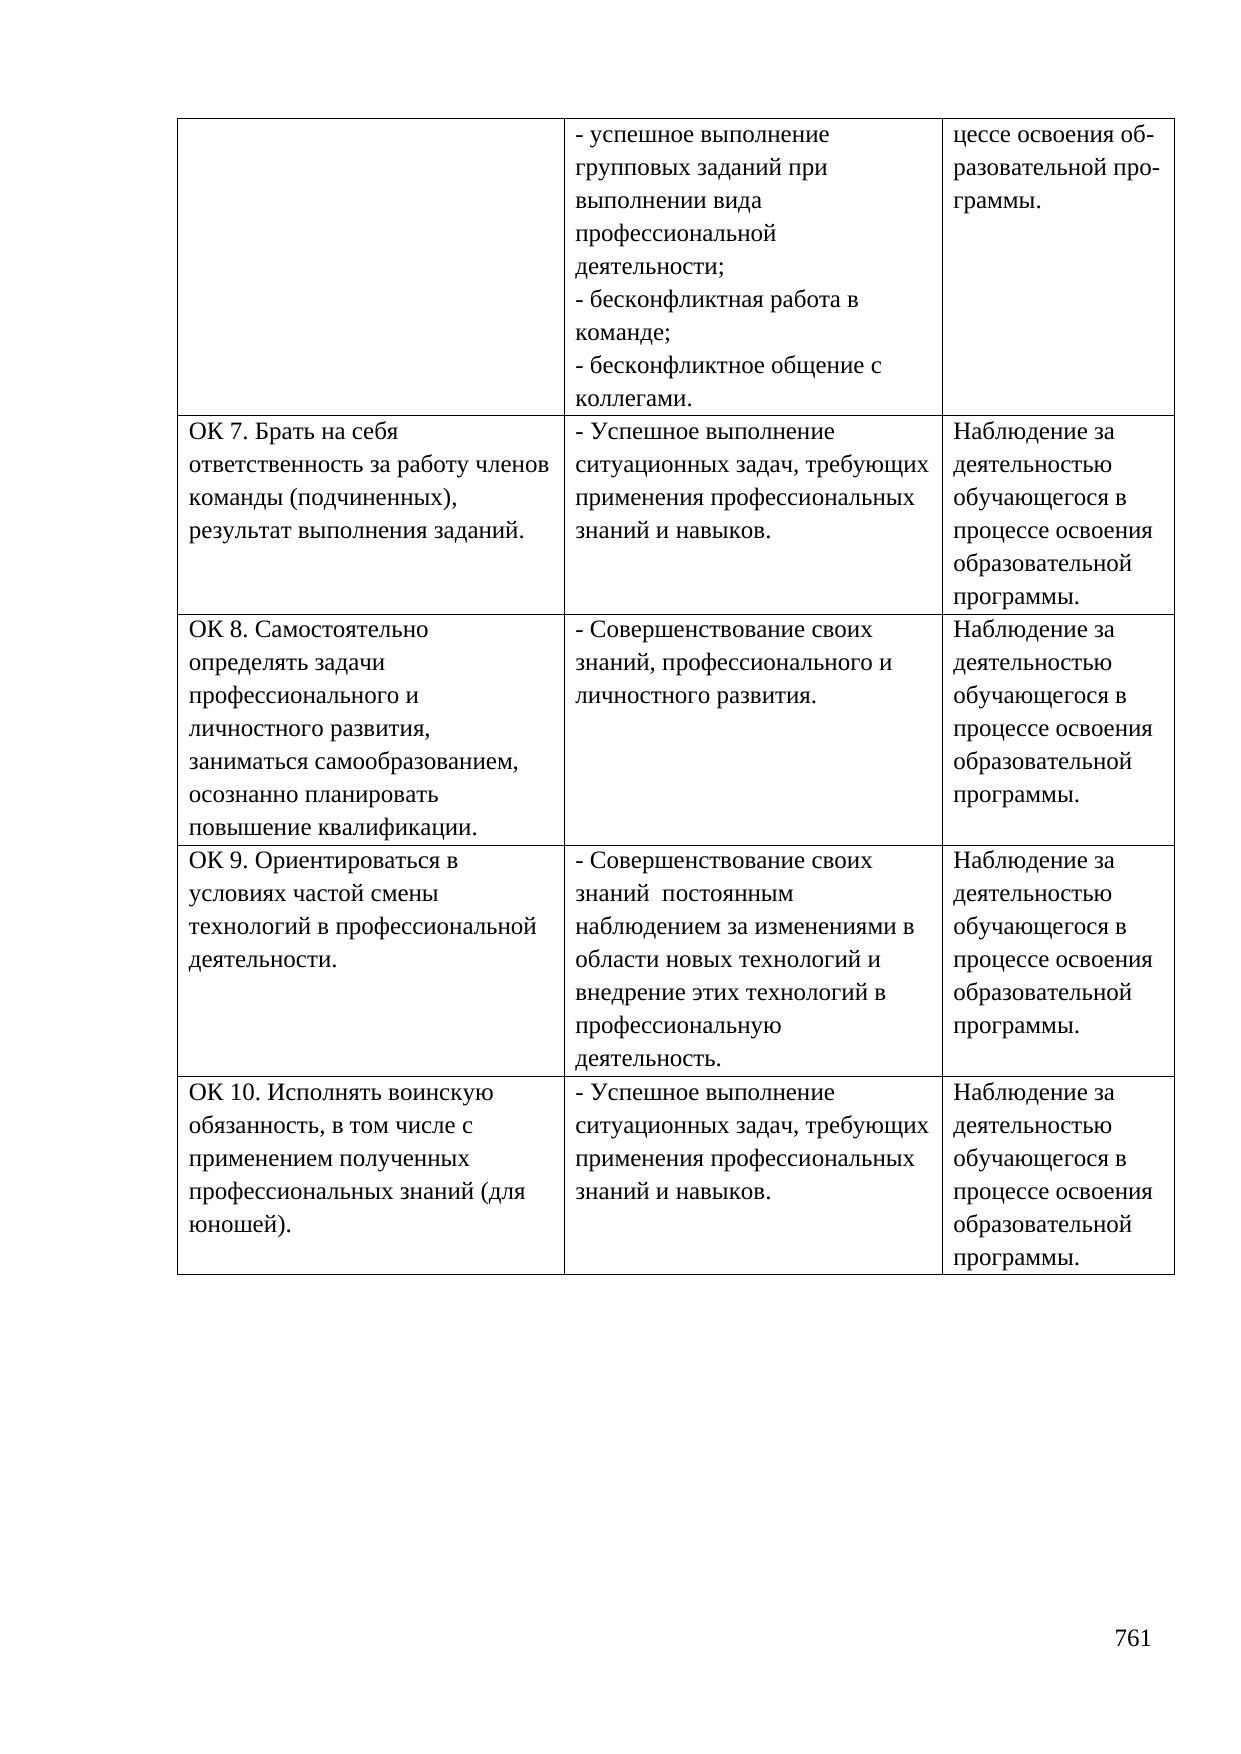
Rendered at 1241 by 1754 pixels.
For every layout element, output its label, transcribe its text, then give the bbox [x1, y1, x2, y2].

table_cell ОК 7. Брать на себя ответственность за работу членов команды (подчиненных), результат выполнения заданий. [178, 416, 564, 614]
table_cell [565, 119, 942, 415]
table_cell Наблюдение за деятельностью обучающегося в процессе освоения образовательной программы. [943, 1077, 1174, 1274]
table_cell ОК 10. Исполнять воинскую обязанность, в том числе с применением полученных профессиональных знаний (для юношей). [178, 1077, 564, 1274]
table_cell Наблюдение за деятельностью обучающегося в процессе освоения образовательной программы. [943, 846, 1174, 1076]
table_cell - Успешное выполнение ситуационных задач, требующих применения профессиональных знаний и навыков. [565, 1077, 942, 1274]
table_cell Наблюдение за деятельностью обучающегося в процессе освоения образовательной программы. [943, 615, 1174, 845]
table_cell ОК 9. Ориентироваться в условиях частой смены технологий в профессиональной деятельности. [178, 846, 564, 1076]
table_cell - Успешное выполнение ситуационных задач, требующих применения профессиональных знаний и навыков. [565, 416, 942, 614]
table_cell Наблюдение за деятельностью обучающегося в процессе освоения образовательной программы. [943, 416, 1174, 614]
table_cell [178, 119, 564, 415]
table_cell - Совершенствование своих знаний, профессионального и личностного развития. [565, 615, 942, 845]
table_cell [943, 119, 1174, 415]
table_cell ОК 8. Самостоятельно определять задачи профессионального и личностного развития, заниматься самообразованием, осознанно планировать повышение квалификации. [178, 615, 564, 845]
table_cell - Совершенствование своих знаний постоянным наблюдением за изменениями в области новых технологий и внедрение этих технологий в профессиональную деятельность. [565, 846, 942, 1076]
